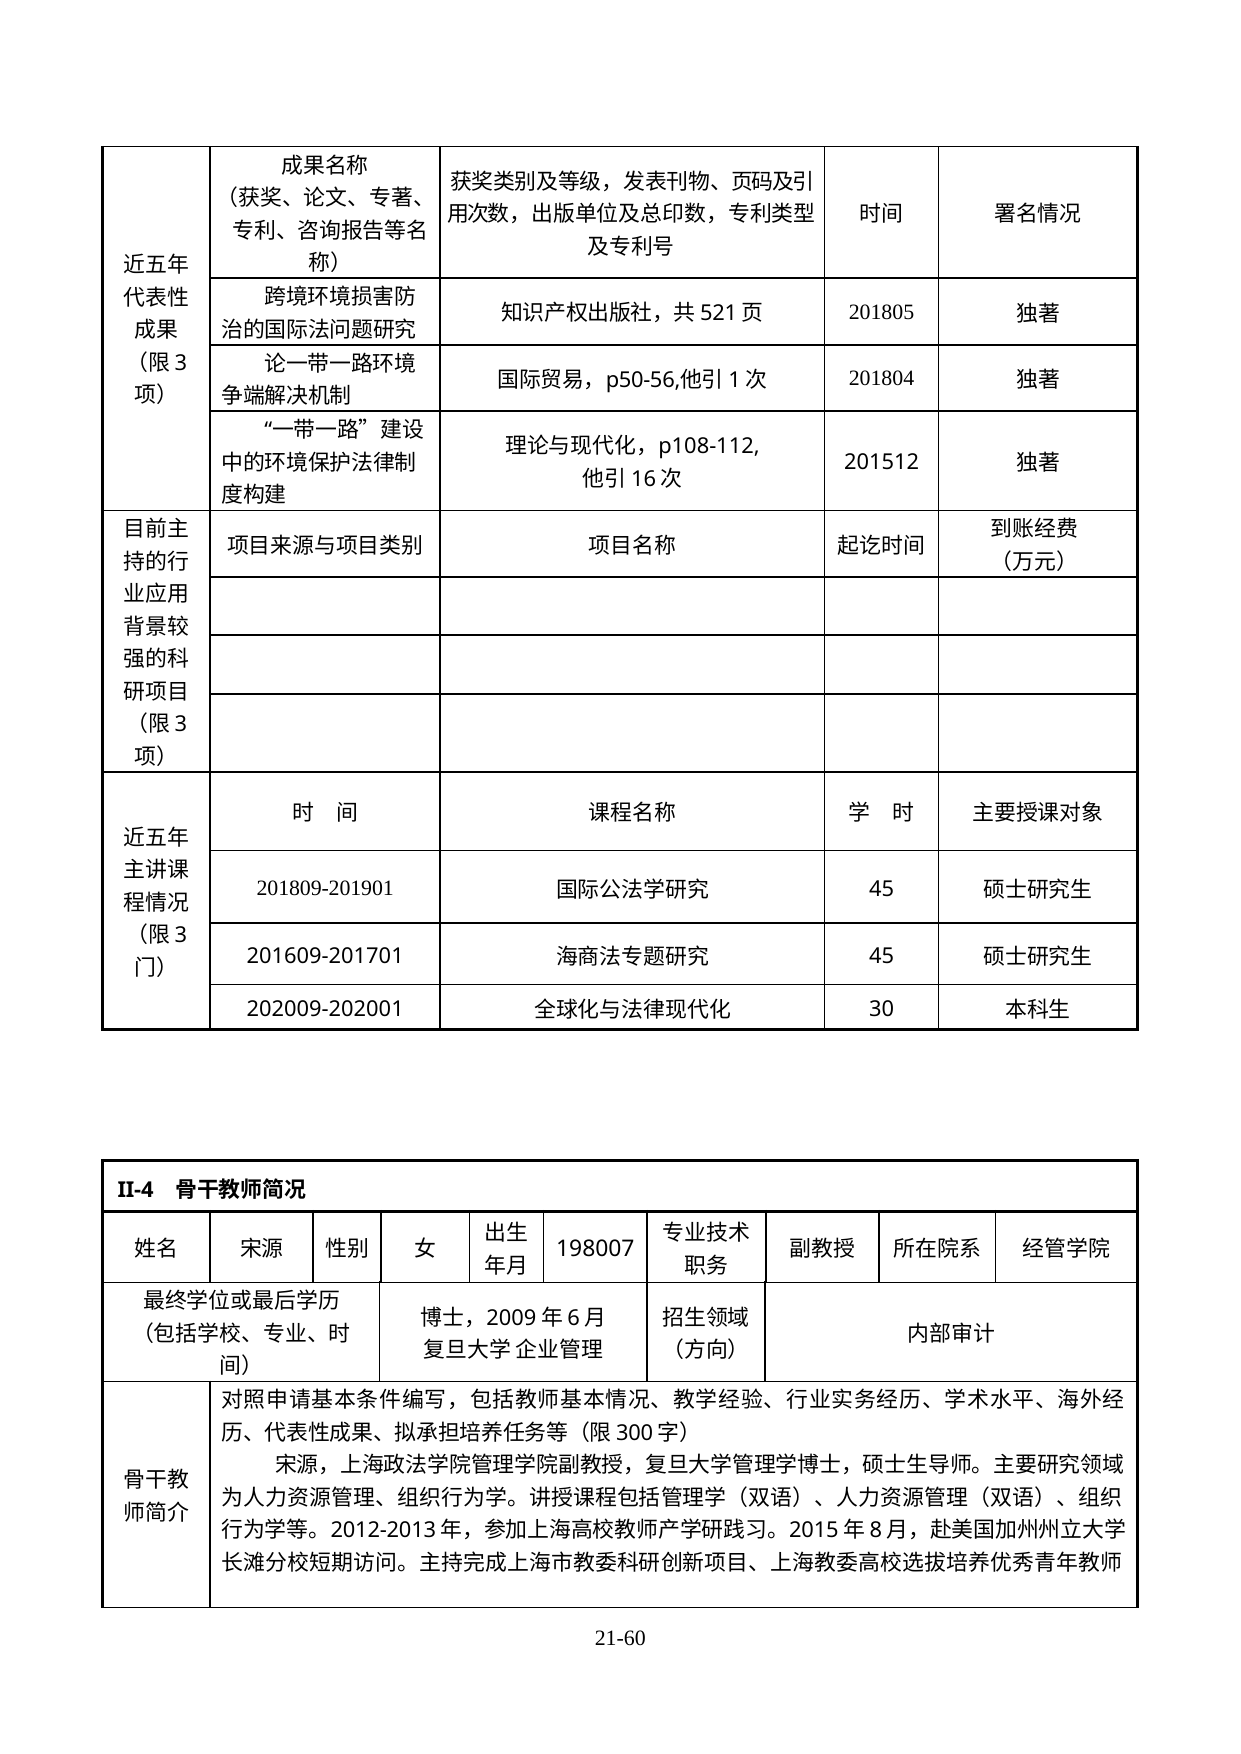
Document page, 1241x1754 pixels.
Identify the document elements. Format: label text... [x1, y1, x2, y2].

table_cell 201804 [825, 346, 938, 410]
table_cell 经管学院 [996, 1213, 1136, 1281]
table_cell [825, 636, 938, 693]
table_cell 时间 [825, 147, 938, 277]
table_cell [441, 578, 824, 634]
table_cell [939, 695, 1136, 771]
table_cell 项目名称 [441, 511, 824, 576]
table_cell 45 [825, 851, 938, 922]
table_cell 目前主持的行业应用背景较强的科研项目（限3项） [104, 511, 209, 771]
table_cell 国际贸易，p50-56,他引1次 [441, 346, 824, 410]
table_cell 女 [382, 1213, 469, 1281]
table_cell 跨境环境损害防治的国际法问题研究 [211, 279, 439, 344]
table_cell 副教授 [767, 1213, 878, 1281]
table_cell [211, 636, 439, 693]
table_cell “一带一路”建设中的环境保护法律制度构建 [211, 412, 439, 509]
table_cell 获奖类别及等级，发表刊物、页码及引用次数，出版单位及总印数，专利类型及专利号 [441, 147, 824, 277]
table_cell [825, 695, 938, 771]
table_cell 论一带一路环境争端解决机制 [211, 346, 439, 410]
table_header II-4 骨干教师简况 [104, 1162, 1136, 1210]
table_cell 姓名 [104, 1213, 209, 1281]
table_cell 198007 [544, 1213, 646, 1281]
table_cell 独著 [939, 346, 1136, 410]
table_cell 成果名称 （获奖、论文、专著、专利、咨询报告等名称） [211, 147, 439, 277]
table_cell 201805 [825, 279, 938, 344]
table_cell 出生 年月 [470, 1213, 543, 1281]
table_cell 202009-202001 [211, 985, 439, 1028]
table_cell 30 [825, 985, 938, 1028]
table_cell [939, 578, 1136, 634]
table_cell 201609-201701 [211, 924, 439, 984]
table_cell 硕士研究生 [939, 924, 1136, 984]
table_cell 性别 [314, 1213, 380, 1281]
table_cell 硕士研究生 [939, 851, 1136, 922]
table_cell 宋源 [211, 1213, 312, 1281]
table_cell [441, 636, 824, 693]
table_cell 独著 [939, 279, 1136, 344]
table_cell 近五年代表性成果（限3项） [104, 147, 209, 509]
table_cell 主要授课对象 [939, 773, 1136, 850]
table_cell 知识产权出版社，共521页 [441, 279, 824, 344]
table_cell 所在院系 [880, 1213, 995, 1281]
table_cell 招生领域 （方向） [648, 1283, 764, 1381]
table_cell 独著 [939, 412, 1136, 509]
table_cell 201512 [825, 412, 938, 509]
table_cell [939, 636, 1136, 693]
table_cell 署名情况 [939, 147, 1136, 277]
table_cell 专业技术 职务 [648, 1213, 765, 1281]
table_cell 项目来源与项目类别 [211, 511, 439, 576]
table_cell 201809-201901 [211, 851, 439, 922]
table_cell 海商法专题研究 [441, 924, 824, 984]
table_cell [441, 695, 824, 771]
table_cell 45 [825, 924, 938, 984]
table_cell 本科生 [939, 985, 1136, 1028]
table_cell 博士，2009年6月 复旦大学 企业管理 [380, 1283, 646, 1381]
table_cell 时 间 [211, 773, 439, 850]
table_cell 骨干教师简介 [104, 1382, 209, 1607]
table_cell 近五年主讲课程情况（限3门） [104, 773, 209, 1028]
table_cell 国际公法学研究 [441, 851, 824, 922]
table_cell [825, 578, 938, 634]
table_cell 全球化与法律现代化 [441, 985, 824, 1028]
table_cell 起讫时间 [825, 511, 938, 576]
table_cell 学 时 [825, 773, 938, 850]
table_cell 内部审计 [766, 1283, 1136, 1381]
table_cell 课程名称 [441, 773, 824, 850]
table_cell [211, 578, 439, 634]
table_cell [211, 695, 439, 771]
table_cell 到账经费 （万元） [939, 511, 1136, 576]
table_cell 理论与现代化，p108-112, 他引16次 [441, 412, 824, 509]
table_cell 最终学位或最后学历 （包括学校、专业、时间） [104, 1283, 379, 1381]
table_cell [211, 1382, 1136, 1607]
